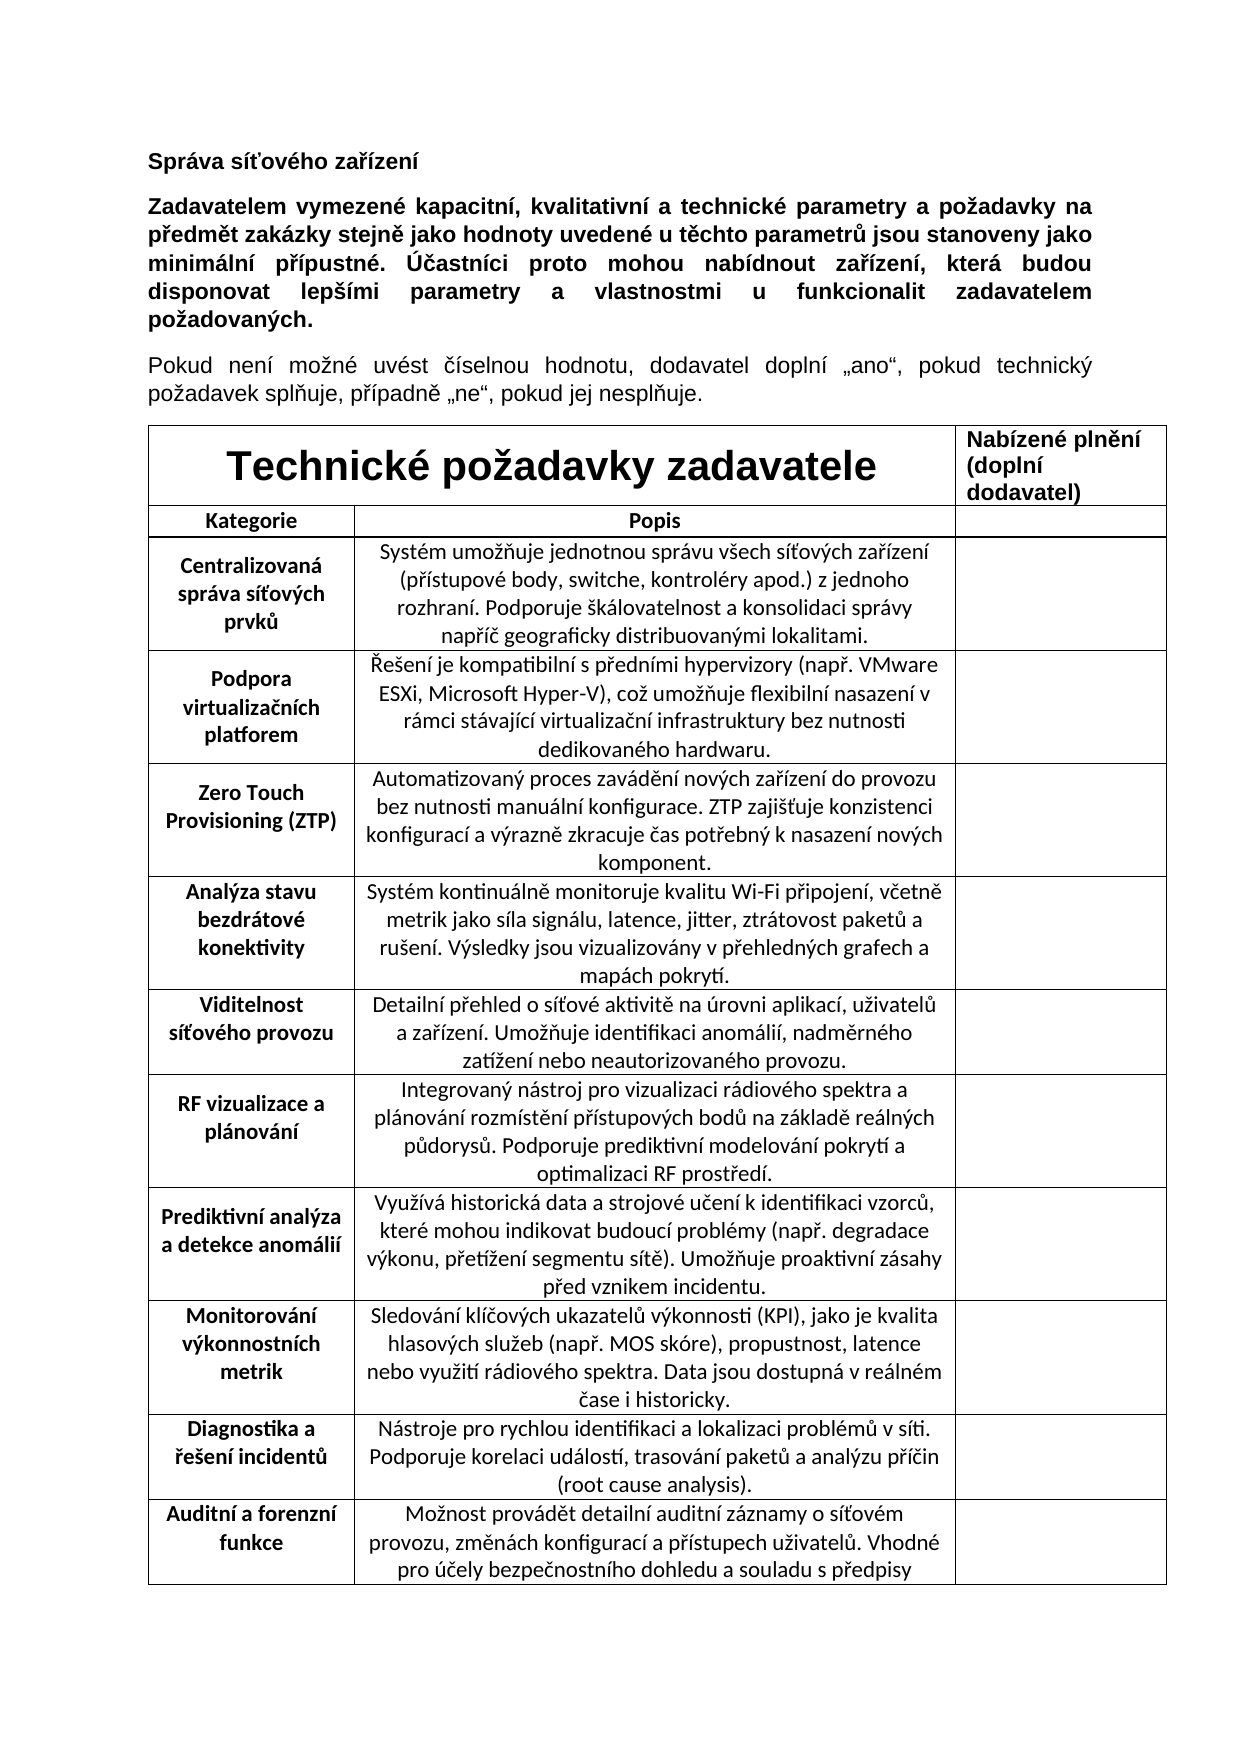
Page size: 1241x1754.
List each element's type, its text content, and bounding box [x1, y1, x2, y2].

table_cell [355, 1500, 955, 1584]
table_cell [956, 1415, 1166, 1498]
table_cell Automatizovaný proces zavádění nových zařízení do provozu bez nutnosti manuální konfigurace. ZTP zajišťuje konzistenci konfigurací a výrazně zkracuje čas potřebný k nasazení nových komponent. [355, 764, 955, 876]
table_cell Systém umožňuje jednotnou správu všech síťových zařízení (přístupové body, switche, kontroléry apod.) z jednoho rozhraní. Podporuje škálovatelnost a konsolidaci správy napříč geograficky distribuovanými lokalitami. [355, 538, 955, 649]
table_cell Prediktivní analýza a detekce anomálií [149, 1188, 354, 1300]
table_cell Řešení je kompatibilní s předními hypervizory (např. VMware ESXi, Microsoft Hyper-V), což umožňuje flexibilní nasazení v rámci stávající virtualizační infrastruktury bez nutnosti dedikovaného hardwaru. [355, 651, 955, 763]
table_cell RF vizualizace a plánování [149, 1075, 354, 1187]
table_cell Monitorování výkonnostních metrik [149, 1301, 354, 1413]
table_cell Kategorie [149, 506, 354, 536]
text Zadavatelem vymezené kapacitní, kvalitativní a technické parametry a požadavky na předmět zakázky stejně jako hodnoty uvedené u těchto parametrů jsou stanoveny jako minimální přípustné. Účastníci proto mohou nabídnout zařízení, která budou disponovat lepšími parametry a vlastnostmi u funkcionalit zadavatelem požadovaných. [148, 193, 1093, 333]
text Správa síťového zařízení [148, 148, 1093, 174]
table_cell [956, 506, 1166, 536]
table_cell [956, 538, 1166, 649]
table_cell [956, 1075, 1166, 1187]
table_cell [956, 1500, 1166, 1584]
table_cell Podpora virtualizačních platforem [149, 651, 354, 763]
table_cell [956, 651, 1166, 763]
table_cell [956, 877, 1166, 989]
table_cell Diagnostika a řešení incidentů [149, 1415, 354, 1498]
table_cell [956, 990, 1166, 1074]
table_cell [956, 1188, 1166, 1300]
table_cell Využívá historická data a strojové učení k identifikaci vzorců, které mohou indikovat budoucí problémy (např. degradace výkonu, přetížení segmentu sítě). Umožňuje proaktivní zásahy před vznikem incidentu. [355, 1188, 955, 1300]
table_cell Nástroje pro rychlou identifikaci a lokalizaci problémů v síti. Podporuje korelaci událostí, trasování paketů a analýzu příčin (root cause analysis). [355, 1415, 955, 1498]
table_cell Popis [355, 506, 955, 536]
table_cell Viditelnost síťového provozu [149, 990, 354, 1074]
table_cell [149, 1500, 354, 1584]
table_cell Integrovaný nástroj pro vizualizaci rádiového spektra a plánování rozmístění přístupových bodů na základě reálných půdorysů. Podporuje prediktivní modelování pokrytí a optimalizaci RF prostředí. [355, 1075, 955, 1187]
table_cell Centralizovaná správa síťových prvků [149, 538, 354, 649]
table_cell Analýza stavu bezdrátové konektivity [149, 877, 354, 989]
table_cell Sledování klíčových ukazatelů výkonnosti (KPI), jako je kvalita hlasových služeb (např. MOS skóre), propustnost, latence nebo využití rádiového spektra. Data jsou dostupná v reálném čase i historicky. [355, 1301, 955, 1413]
table_header Nabízené plnění (doplní dodavatel) [956, 426, 1166, 505]
table_cell [956, 764, 1166, 876]
table_cell Zero Touch Provisioning (ZTP) [149, 764, 354, 876]
text Pokud není možné uvést číselnou hodnotu, dodavatel doplní „ano“, pokud technický požadavek splňuje, případně „ne“, pokud jej nesplňuje. [148, 352, 1093, 406]
table_cell Systém kontinuálně monitoruje kvalitu Wi-Fi připojení, včetně metrik jako síla signálu, latence, jitter, ztrátovost paketů a rušení. Výsledky jsou vizualizovány v přehledných grafech a mapách pokrytí. [355, 877, 955, 989]
table_cell [956, 1301, 1166, 1413]
table_cell Detailní přehled o síťové aktivitě na úrovni aplikací, uživatelů a zařízení. Umožňuje identifikaci anomálií, nadměrného zatížení nebo neautorizovaného provozu. [355, 990, 955, 1074]
table_header Technické požadavky zadavatele [149, 426, 955, 505]
